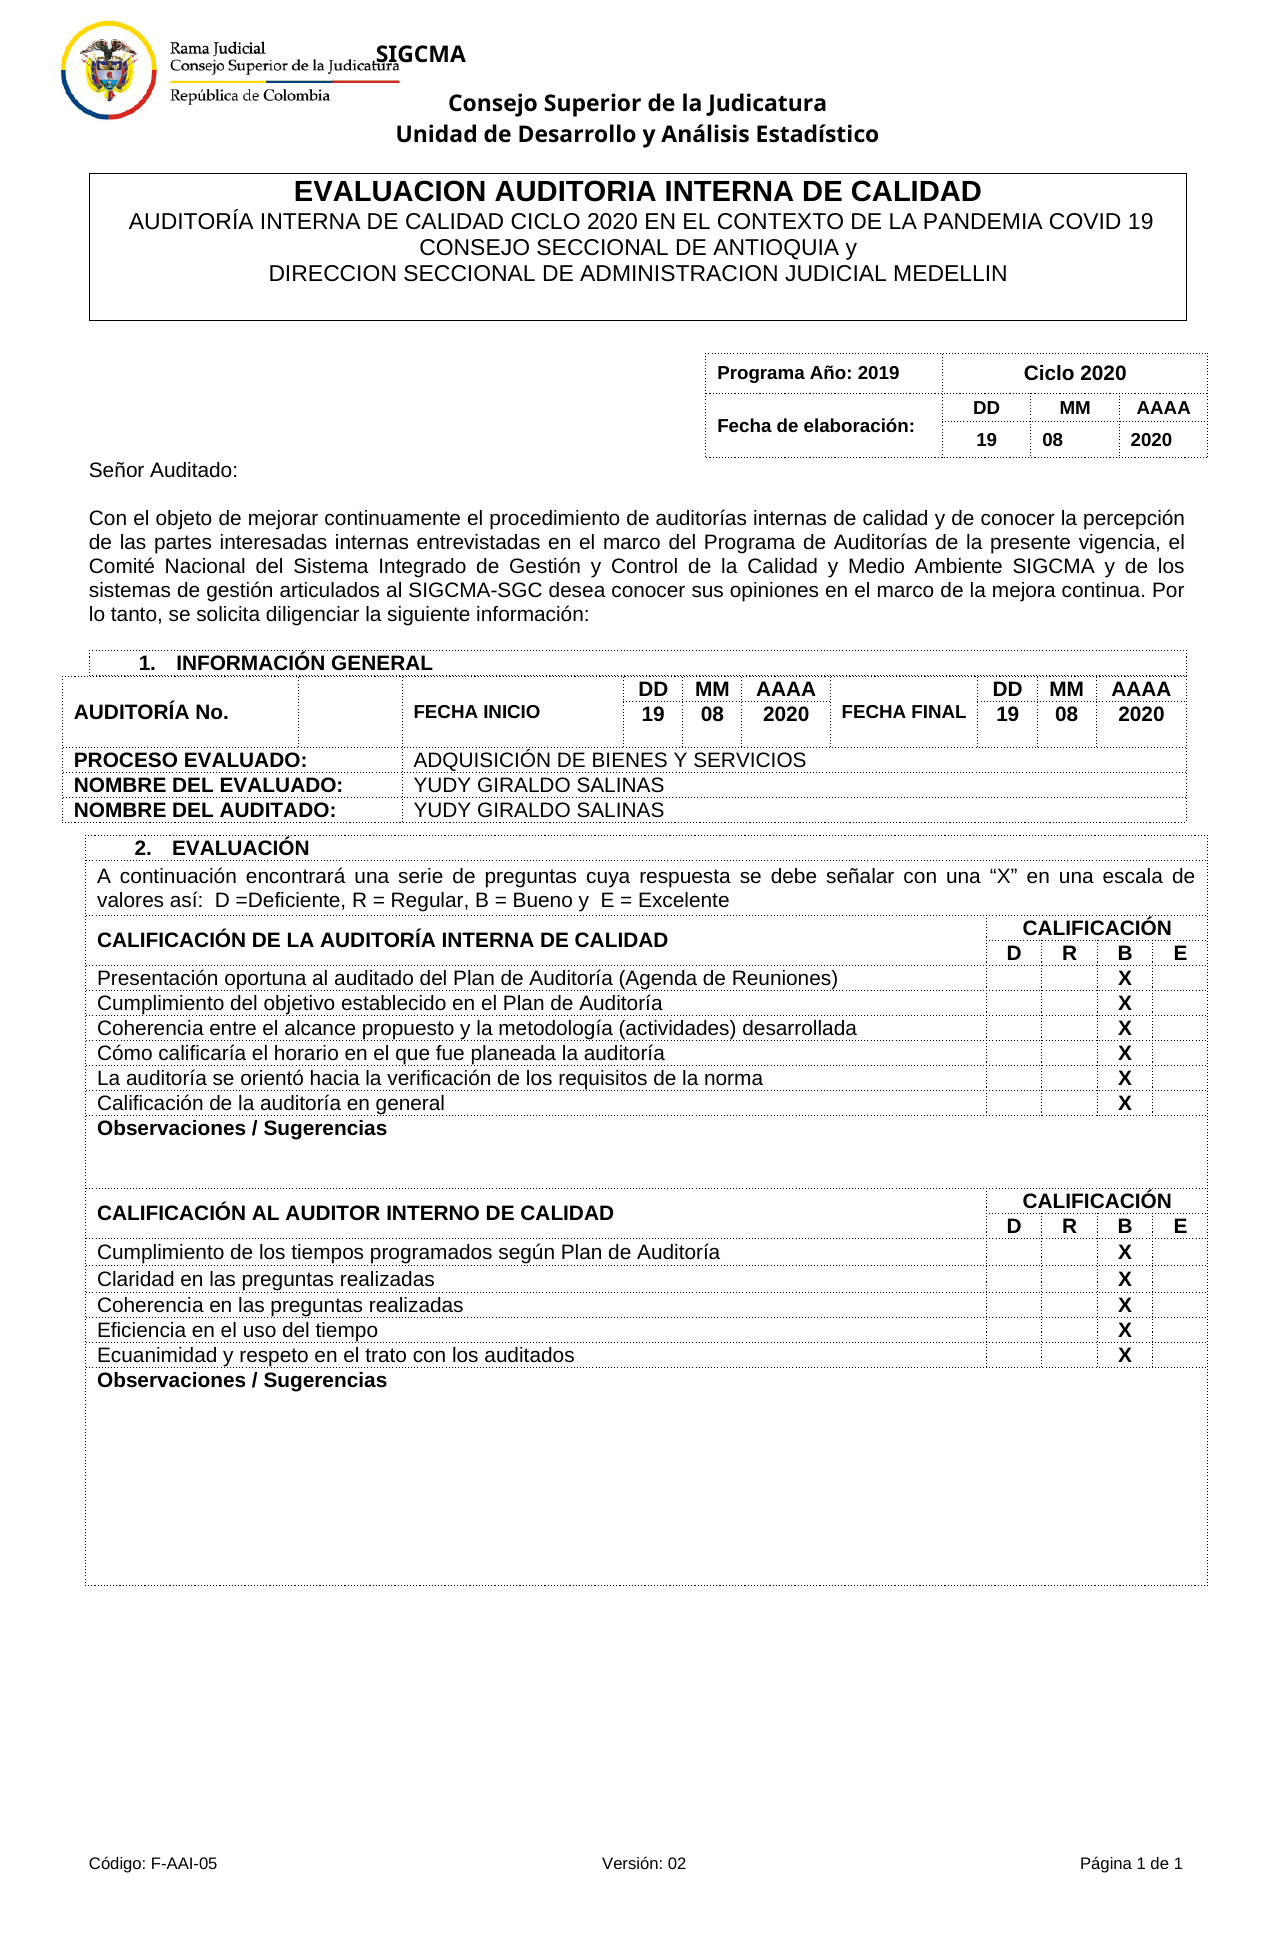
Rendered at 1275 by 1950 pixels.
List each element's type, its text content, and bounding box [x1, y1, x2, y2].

table_header DD [978, 676, 1037, 701]
table_cell DD [942, 393, 1031, 421]
table_cell B [1097, 1213, 1152, 1238]
table_cell PROCESO EVALUADO: [63, 747, 402, 772]
table_header EVALUACIÓN [86, 835, 1208, 860]
table_cell [986, 1238, 1042, 1265]
table_cell [1153, 1292, 1208, 1317]
table_cell D [986, 940, 1042, 964]
table_cell CALIFICACIÓN DE LA AUDITORÍA INTERNA DE CALIDAD [86, 915, 986, 964]
table_cell D [986, 1213, 1042, 1238]
table_cell [1153, 1040, 1208, 1064]
table_header AAAA [742, 676, 830, 701]
table_cell [986, 990, 1042, 1014]
table_header Ciclo 2020 [942, 353, 1208, 392]
table_cell [1042, 1090, 1097, 1114]
table_cell E [1153, 1213, 1208, 1238]
table_cell B [1097, 940, 1152, 964]
table_cell X [1097, 1065, 1152, 1089]
table_cell 08 [1031, 421, 1119, 457]
table_cell Ecuanimidad y respeto en el trato con los auditados [86, 1342, 986, 1367]
table_cell X [1097, 1090, 1152, 1114]
table_cell [986, 1090, 1042, 1114]
table_header MM [1037, 676, 1096, 701]
table_cell Fecha de elaboración: [706, 393, 942, 457]
table_cell Observaciones / Sugerencias [86, 1115, 1208, 1188]
table_header EVALUACION AUDITORIA INTERNA DE CALIDAD AUDITORÍA INTERNA DE CALIDAD CICLO 2020 EN EL CONTEXTO DE LA PANDEMIA COVID 19 CONSEJO SECCIONAL DE ANTIOQUIA y DIRECCION SECCIONAL DE ADMINISTRACION JUDICIAL MEDELLIN [90, 174, 1186, 320]
table_cell [1042, 1342, 1097, 1367]
table_cell A continuación encontrará una serie de preguntas cuya respuesta se debe señalar con una “X” en una escala de valores así: D =Deficiente, R = Regular, B = Bueno y E = Excelente [86, 860, 1208, 914]
table_header AAAA [1096, 676, 1186, 701]
table_cell Cumplimiento de los tiempos programados según Plan de Auditoría [86, 1238, 986, 1265]
table_cell CALIFICACIÓN [986, 1188, 1208, 1213]
table_cell Claridad en las preguntas realizadas [86, 1265, 986, 1292]
table_header MM [683, 676, 742, 701]
text Con el objeto de mejorar continuamente el procedimiento de auditorías internas de calidad y de conocer la percepción de las partes interesadas internas entrevistadas en el marco del Programa de Auditorías de la presente vigencia, el Comité Nacional del Sistema Integrado de Gestión y Control de la Calidad y Medio Ambiente SIGCMA y de los sistemas de gestión articulados al SIGCMA-SGC desea conocer sus opiniones en el marco de la mejora continua. Por lo tanto, se solicita diligenciar la siguiente información: [89, 506, 1186, 626]
table_cell 08 [683, 701, 742, 747]
table_cell CALIFICACIÓN AL AUDITOR INTERNO DE CALIDAD [86, 1188, 986, 1238]
table_cell Presentación oportuna al auditado del Plan de Auditoría (Agenda de Reuniones) [86, 965, 986, 989]
table_cell [1153, 1317, 1208, 1342]
table_cell X [1097, 1015, 1152, 1039]
table_cell Coherencia en las preguntas realizadas [86, 1292, 986, 1317]
table_cell Eficiencia en el uso del tiempo [86, 1317, 986, 1342]
table_cell Calificación de la auditoría en general [86, 1090, 986, 1114]
table_cell X [1097, 1292, 1152, 1317]
table_cell [986, 1342, 1042, 1367]
table_cell E [1153, 940, 1208, 964]
table_cell X [1097, 990, 1152, 1014]
table_cell CALIFICACIÓN [986, 915, 1208, 939]
table_cell NOMBRE DEL AUDITADO: [63, 797, 402, 822]
table_header DD [624, 676, 682, 701]
table_cell [1042, 1040, 1097, 1064]
table_cell [986, 1265, 1042, 1292]
table_cell 19 [942, 421, 1031, 457]
table_cell [1042, 1065, 1097, 1089]
table_cell [1153, 990, 1208, 1014]
picture [402, 48, 407, 59]
table_cell [1153, 1090, 1208, 1114]
table_cell YUDY GIRALDO SALINAS [402, 772, 1186, 797]
table_cell [1042, 1317, 1097, 1342]
table_cell X [1097, 1265, 1152, 1292]
table_cell [986, 1040, 1042, 1064]
table_cell 08 [1037, 701, 1096, 747]
table_header FECHA FINAL [830, 676, 978, 747]
table_cell [1042, 1015, 1097, 1039]
table_header AUDITORÍA No. [63, 676, 299, 747]
table_cell [1042, 1238, 1097, 1265]
table_cell [1153, 965, 1208, 989]
table_cell X [1097, 1238, 1152, 1265]
table_cell [1153, 1065, 1208, 1089]
table_cell [1153, 1342, 1208, 1367]
table_cell ADQUISICIÓN DE BIENES Y SERVICIOS [402, 747, 1186, 772]
table_cell [1153, 1265, 1208, 1292]
table_cell 2020 [1119, 421, 1208, 457]
table_cell X [1097, 1342, 1152, 1367]
subtitle Señor Auditado: [89, 458, 1186, 482]
table_cell AAAA [1119, 393, 1208, 421]
table_cell [986, 1065, 1042, 1089]
table_header Programa Año: 2019 [706, 353, 942, 392]
table_cell X [1097, 965, 1152, 989]
table_cell Cómo calificaría el horario en el que fue planeada la auditoría [86, 1040, 986, 1064]
table_cell [1042, 1265, 1097, 1292]
table_cell [986, 1015, 1042, 1039]
table_cell R [1042, 940, 1097, 964]
table_cell [986, 1317, 1042, 1342]
table_cell [1153, 1015, 1208, 1039]
table_cell NOMBRE DEL EVALUADO: [63, 772, 402, 797]
table_cell Cumplimiento del objetivo establecido en el Plan de Auditoría [86, 990, 986, 1014]
table_cell 19 [978, 701, 1037, 747]
table_header [299, 676, 402, 747]
picture [53, 11, 407, 129]
table_cell [1042, 1292, 1097, 1317]
table_cell Coherencia entre el alcance propuesto y la metodología (actividades) desarrollada [86, 1015, 986, 1039]
table_cell [986, 1292, 1042, 1317]
table_cell [1042, 965, 1097, 989]
table_cell [986, 965, 1042, 989]
table_cell MM [1031, 393, 1119, 421]
table_cell X [1097, 1040, 1152, 1064]
table_cell Observaciones / Sugerencias [86, 1367, 1208, 1585]
table_cell 2020 [742, 701, 830, 747]
table_cell [1042, 990, 1097, 1014]
table_cell La auditoría se orientó hacia la verificación de los requisitos de la norma [86, 1065, 986, 1089]
table_cell X [1097, 1317, 1152, 1342]
table_cell YUDY GIRALDO SALINAS [402, 797, 1186, 822]
table_cell 19 [624, 701, 682, 747]
table_cell 2020 [1096, 701, 1186, 747]
table_cell R [1042, 1213, 1097, 1238]
table_header INFORMACIÓN GENERAL [90, 650, 1186, 675]
table_header FECHA INICIO [402, 676, 623, 747]
table_cell [1153, 1238, 1208, 1265]
